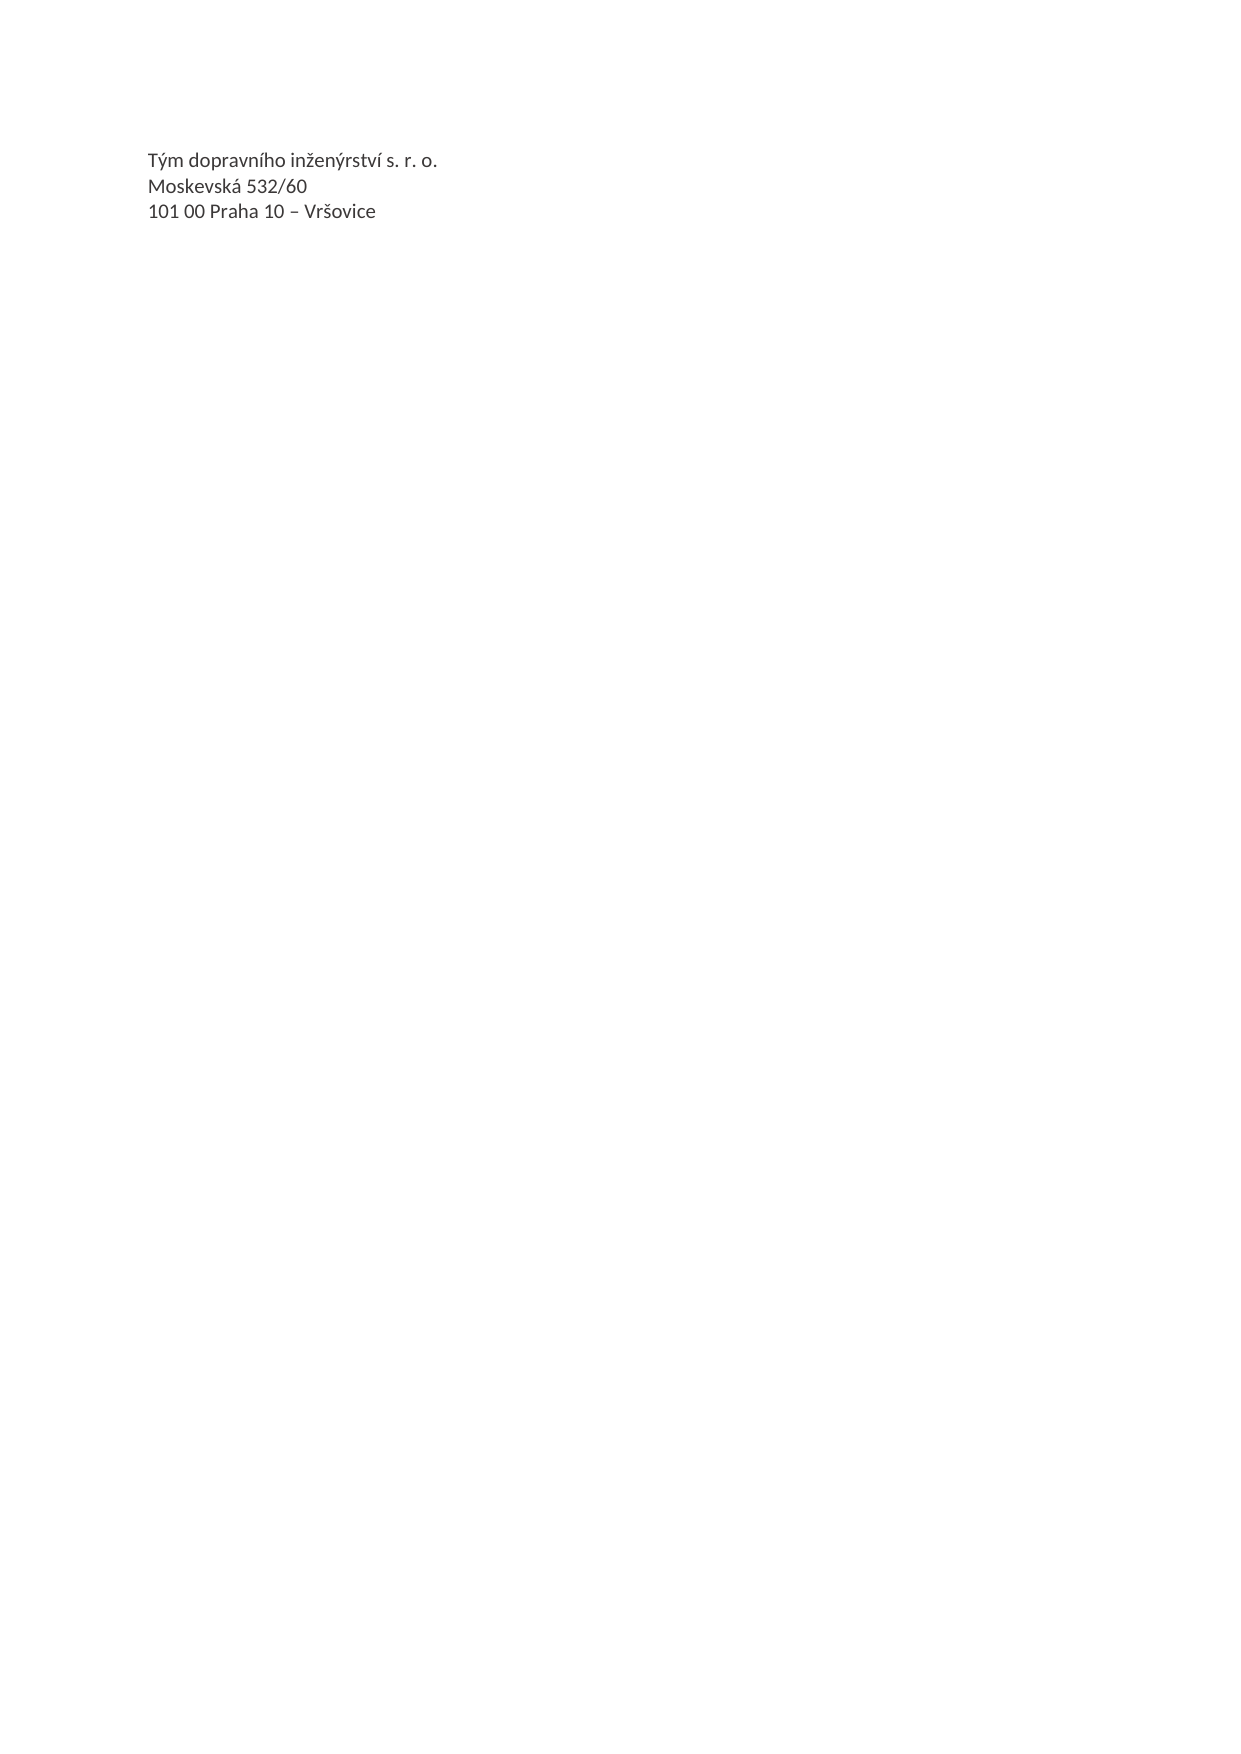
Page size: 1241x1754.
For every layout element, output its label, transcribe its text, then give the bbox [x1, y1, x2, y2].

text Moskevská 532/60 [148, 173, 1093, 198]
text 101 00 Praha 10 – Vršovice [148, 198, 1093, 224]
text Tým dopravního inženýrství s. r. o. [148, 148, 1093, 173]
